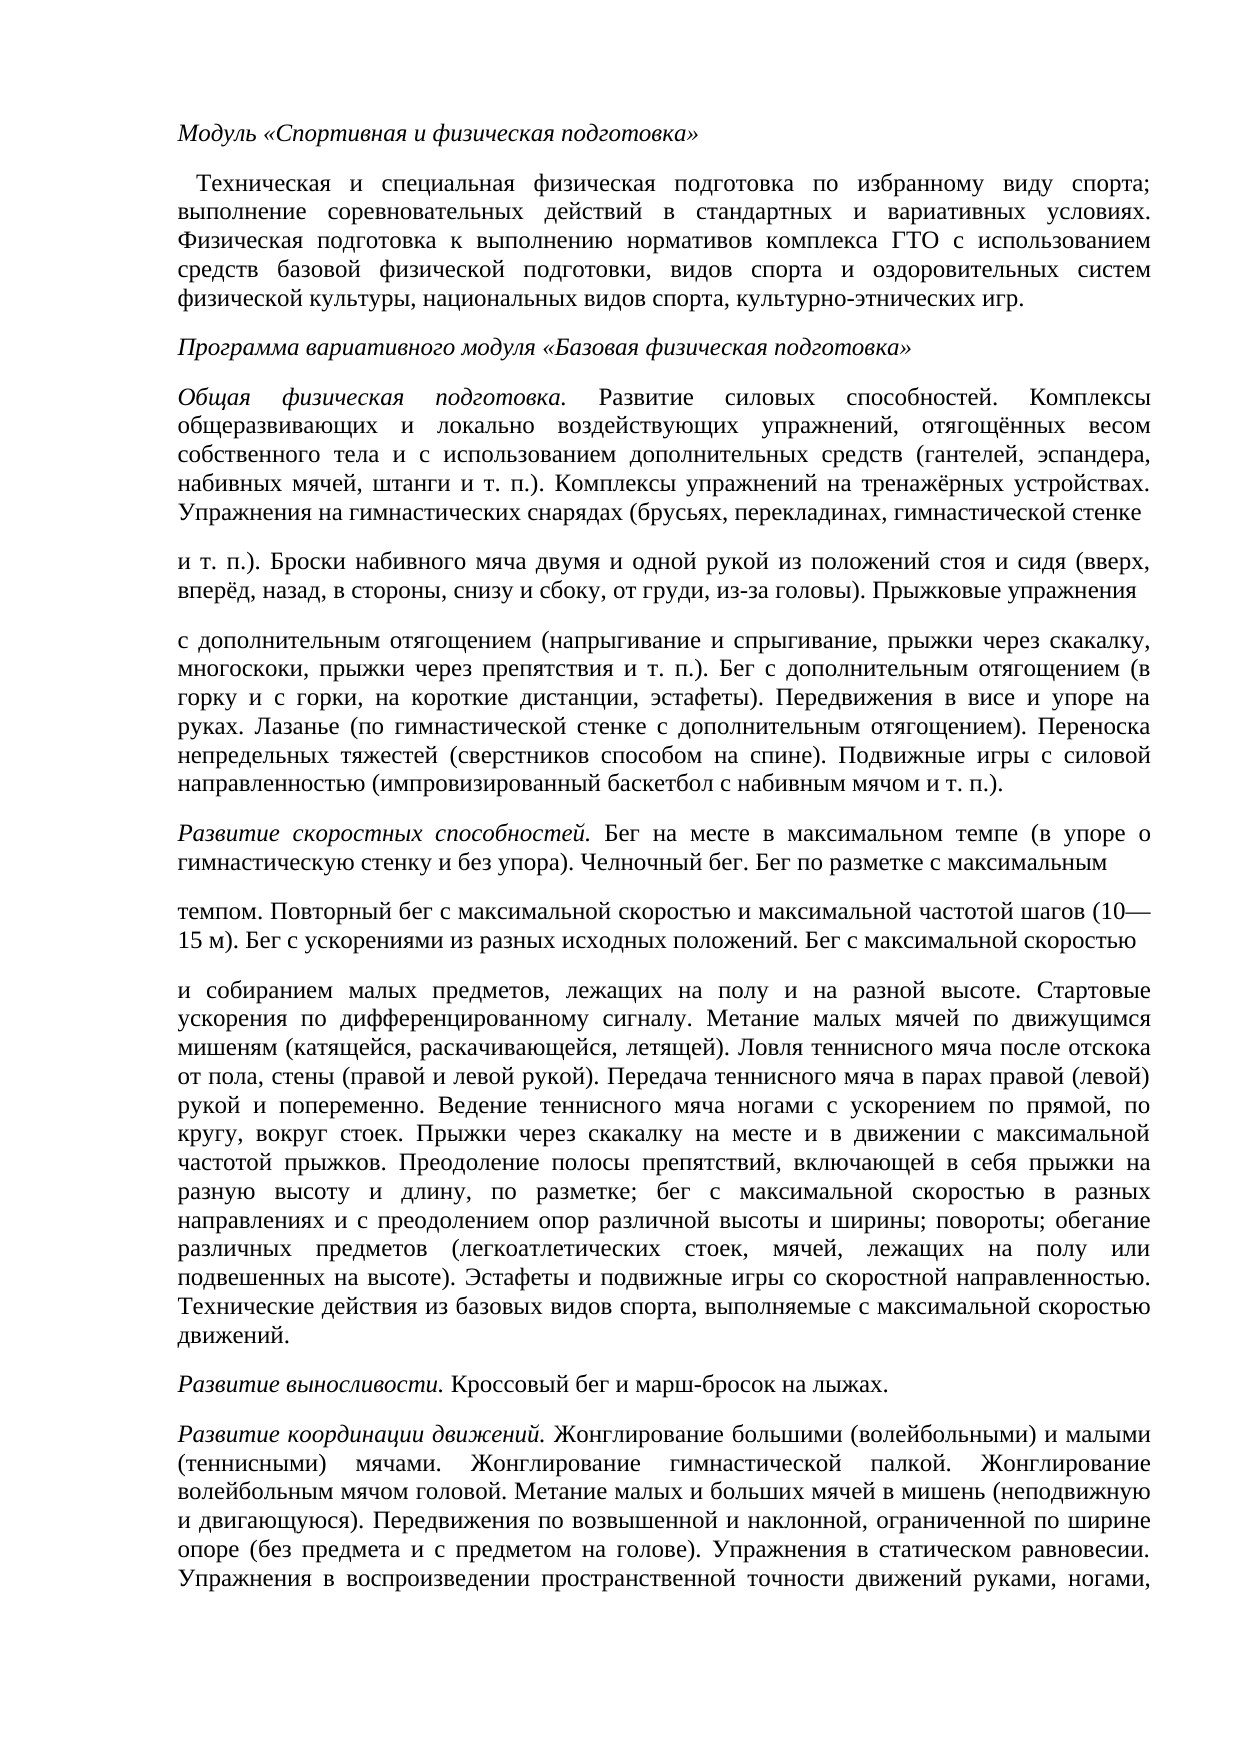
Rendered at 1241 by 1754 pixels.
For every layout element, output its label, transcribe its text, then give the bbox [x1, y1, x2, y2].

text и собиранием малых предметов, лежащих на полу и на разной высоте. Стартовые ускорения по дифференцированному сигналу. Метание малых мячей по движущимся мишеням (катящейся, раскачивающейся, летящей). Ловля теннисного мяча после отскока от пола, стены (правой и левой рукой). Передача теннисного мяча в парах правой (левой) рукой и попеременно. Ведение теннисного мяча ногами с ускорением по прямой, по кругу, вокруг стоек. Прыжки через скакалку на месте и в движении с максимальной частотой прыжков. Преодоление полосы препятствий, включающей в себя прыжки на разную высоту и длину, по разметке; бег с максимальной скоростью в разных направлениях и с преодолением опор различной высоты и ширины; повороты; обегание различных предметов (легкоатлетических стоек, мячей, лежащих на полу или подвешенных на высоте). Эстафеты и подвижные игры со скоростной направленностью. Технические действия из базовых видов спорта, выполняемые с максимальной скоростью движений. [177, 975, 1152, 1348]
text Развитие выносливости. Кроссовый бег и марш-бросок на лыжах. [177, 1369, 1152, 1398]
text Техническая и специальная физическая подготовка по избранному виду спорта; выполнение соревновательных действий в стандартных и вариативных условиях. Физическая подготовка к выполнению нормативов комплекса ГТО с использованием средств базовой физической подготовки, видов спорта и оздоровительных систем физической культуры, национальных видов спорта, культурно-этнических игр. [177, 168, 1152, 311]
text с дополнительным отягощением (напрыгивание и спрыгивание, прыжки через скакалку, многоскоки, прыжки через препятствия и т. п.). Бег с дополнительным отягощением (в горку и с горки, на короткие дистанции, эстафеты). Передвижения в висе и упоре на руках. Лазанье (по гимнастической стенке с дополнительным отягощением). Переноска непредельных тяжестей (сверстников способом на спине). Подвижные игры с силовой направленностью (импровизированный баскетбол с набивным мячом и т. п.). [177, 625, 1152, 797]
text Модуль «Спортивная и физическая подготовка» [177, 118, 1152, 147]
text темпом. Повторный бег с максимальной скоростью и максимальной частотой шагов (10—15 м). Бег с ускорениями из разных исходных положений. Бег с максимальной скоростью [177, 896, 1152, 954]
text Программа вариативного модуля «Базовая физическая подготовка» [177, 332, 1152, 361]
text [177, 1419, 1152, 1591]
text Общая физическая подготовка. Развитие силовых способностей. Комплексы общеразвивающих и локально воздействующих упражнений, отягощённых весом собственного тела и с использованием дополнительных средств (гантелей, эспандера, набивных мячей, штанги и т. п.). Комплексы упражнений на тренажёрных устройствах. Упражнения на гимнастических снарядах (брусьях, перекладинах, гимнастической стенке [177, 382, 1152, 526]
text и т. п.). Броски набивного мяча двумя и одной рукой из положений стоя и сидя (вверх, вперёд, назад, в стороны, снизу и сбоку, от груди, из-за головы). Прыжковые упражнения [177, 546, 1152, 604]
text Развитие скоростных способностей. Бег на месте в максимальном темпе (в упоре о гимнастическую стенку и без упора). Челночный бег. Бег по разметке с максимальным [177, 818, 1152, 876]
